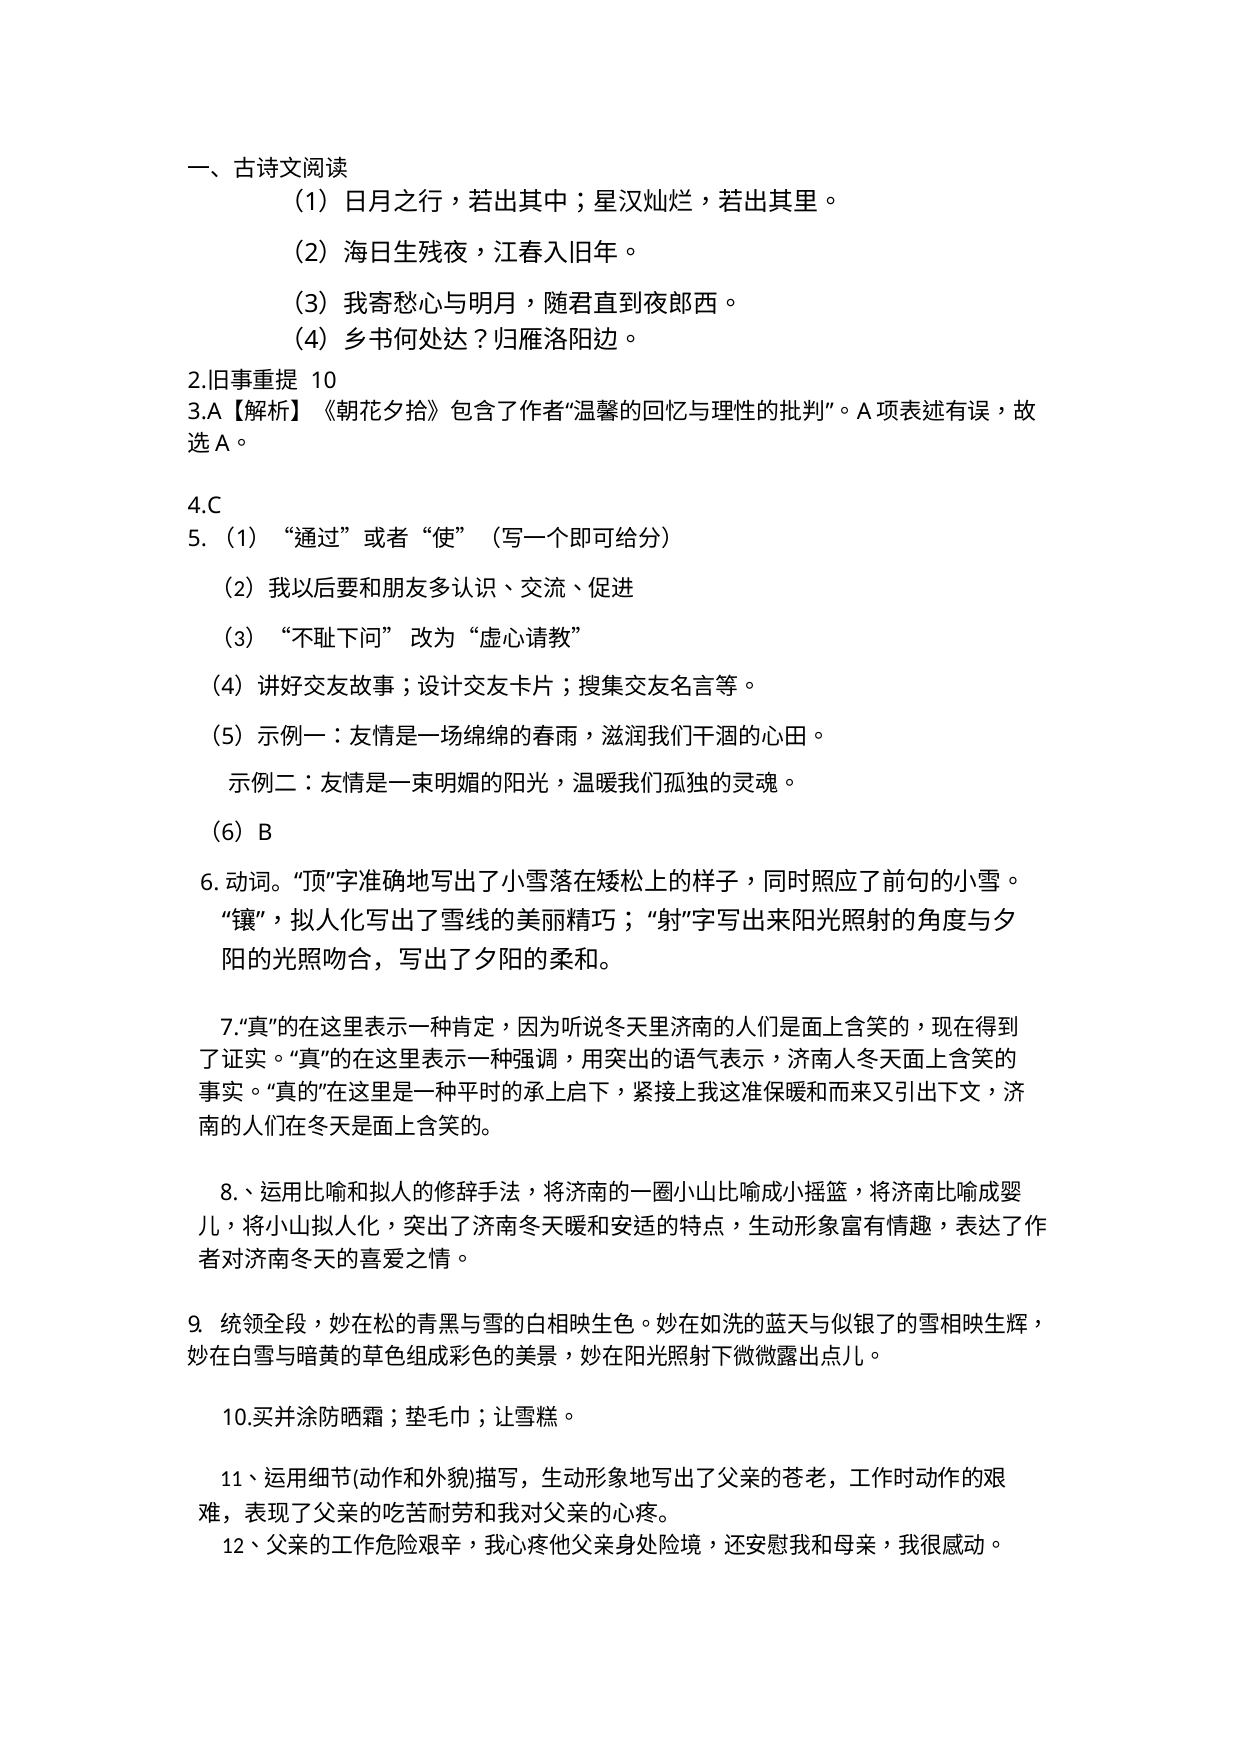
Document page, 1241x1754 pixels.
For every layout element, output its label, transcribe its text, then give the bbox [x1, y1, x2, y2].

text 11、运用细节(动作和外貌)描写，生动形象地写出了父亲的苍老，工作时动作的艰难，表现了父亲的吃苦耐劳和我对父亲的心疼。 [198, 1460, 1029, 1528]
text 7.“真”的在这里表示一种肯定，因为听说冬天里济南的人们是面上含笑的，现在得到了证实。“真”的在这里表示一种强调，用突出的语气表示，济南人冬天面上含笑的事实。“真的”在这里是一种平时的承上启下，紧接上我这准保暖和而来又引出下文，济南的人们在冬天是面上含笑的。 [198, 1011, 1029, 1141]
list 我寄愁心与明月，随君直到夜郎西。 [279, 285, 1053, 319]
text （4）讲好交友故事；设计交友卡片；搜集交友名言等。 （5）示例一：友情是一场绵绵的春雨，滋润我们干涸的心田。 示例二：友情是一束明媚的阳光，温暖我们孤独的灵魂。 [198, 670, 1053, 798]
text 4.C [187, 489, 1053, 520]
list 海日生残夜，江春入旧年。 [279, 234, 1053, 268]
text 6. 动词。“顶”字准确地写出了小雪落在矮松上的样子，同时照应了前句的小雪。 “镶”，拟人化写出了雪线的美丽精巧； “射”字写出来阳光照射的角度与夕阳的光照吻合，写出了夕阳的柔和。 [200, 864, 1041, 976]
text 10.买并涂防晒霜；垫毛巾；让雪糕。 [222, 1401, 1053, 1431]
text （6）B [198, 814, 1053, 847]
text 5. （1）“通过”或者“使”（写一个即可给分） [187, 520, 1053, 553]
list 统领全段，妙在松的青黑与雪的白相映生色。妙在如洗的蓝天与似银了的雪相映生辉，妙在白雪与暗黄的草色组成彩色的美景，妙在阳光照射下微微露出点儿。 [187, 1308, 1053, 1371]
list 乡书何处达？归雁洛阳边。 [279, 319, 1053, 356]
text （2）我以后要和朋友多认识、交流、促进 [187, 570, 1053, 603]
text 8.、运用比喻和拟人的修辞手法，将济南的一圈小山比喻成小摇篮，将济南比喻成婴儿，将小山拟人化，突出了济南冬天暖和安适的特点，生动形象富有情趣，表达了作者对济南冬天的喜爱之情。 [198, 1176, 1053, 1274]
text （3）“不耻下问” 改为“虚心请教” [187, 620, 1053, 653]
text 12、父亲的工作危险艰辛，我心疼他父亲身处险境，还安慰我和母亲，我很感动。 [222, 1529, 1053, 1560]
text 2.旧事重提 10 [187, 356, 1050, 395]
list 日月之行，若出其中；星汉灿烂，若出其里。 [279, 183, 1053, 217]
text 一、古诗文阅读 [187, 150, 1053, 183]
text 3.A【解析】《朝花夕拾》包含了作者“温馨的回忆与理性的批判”。A项表述有误，故选A。 [187, 395, 1053, 458]
